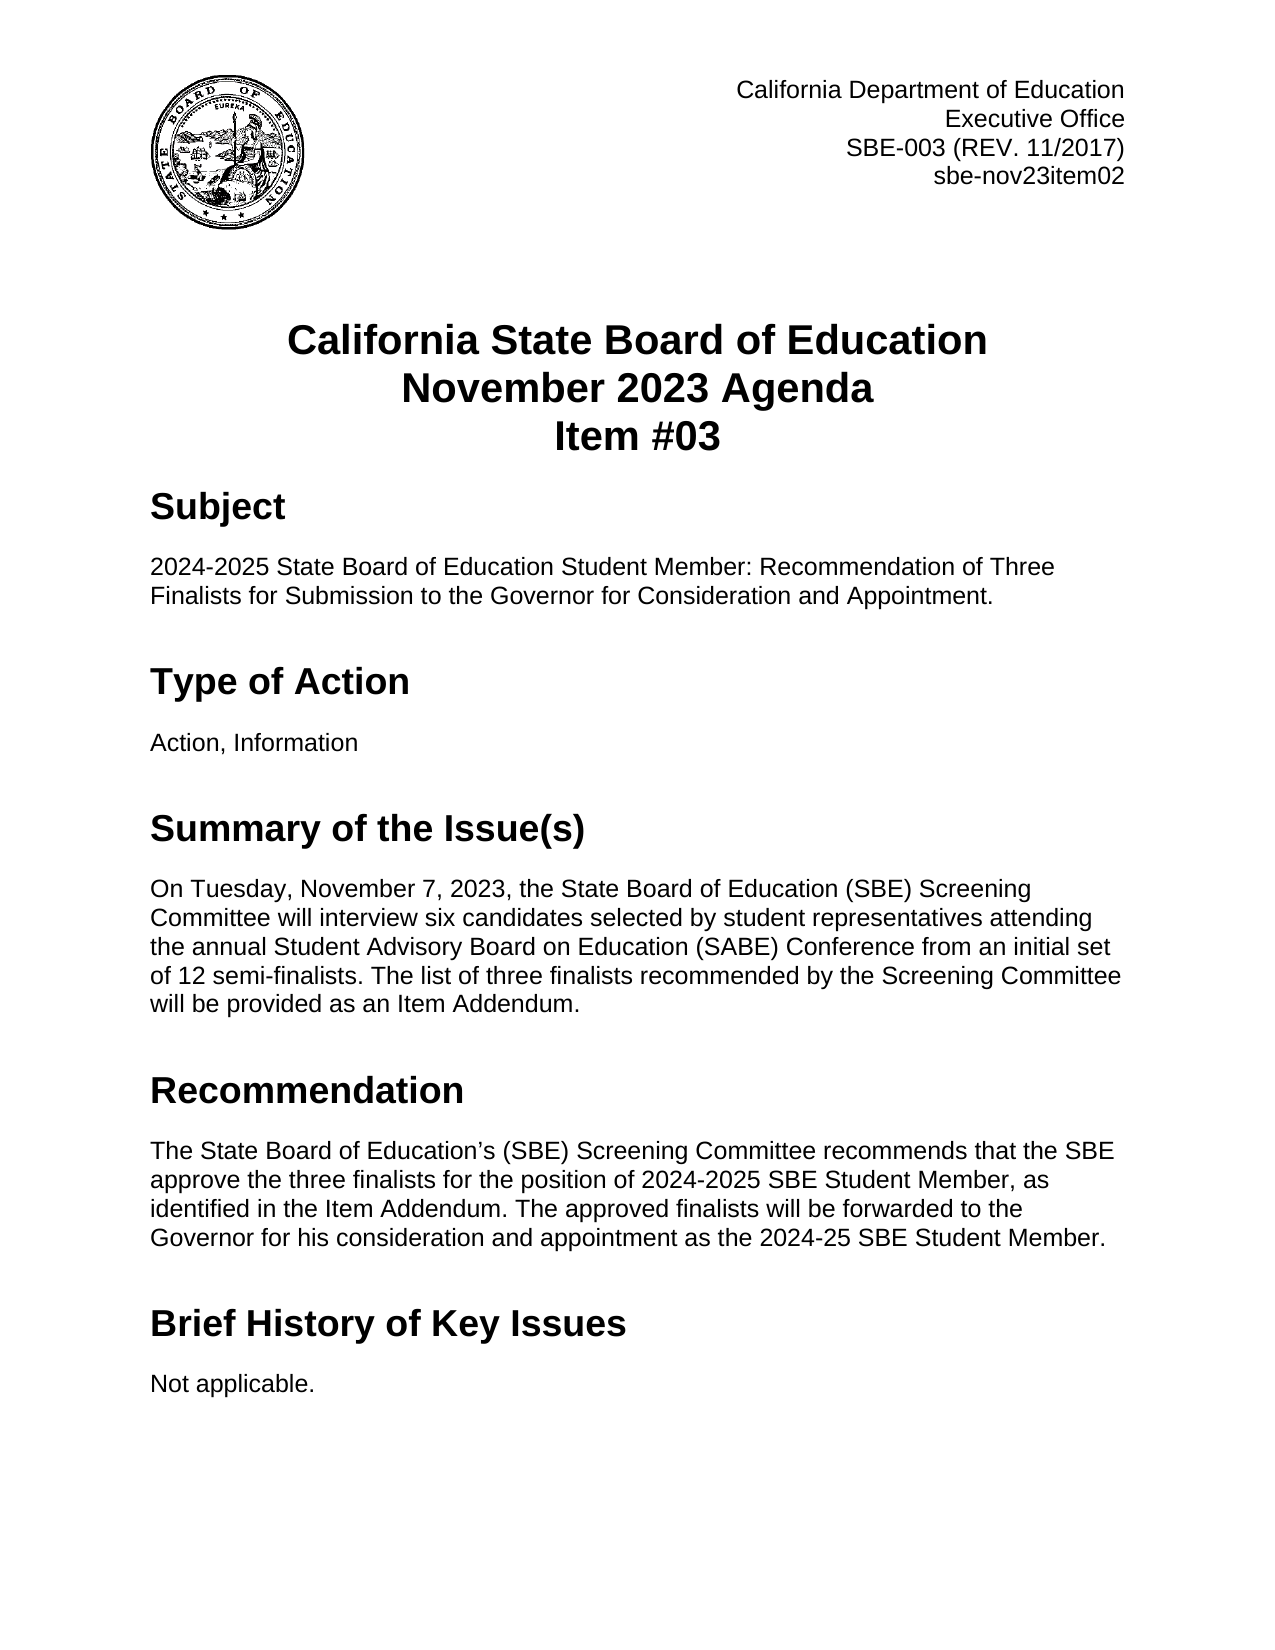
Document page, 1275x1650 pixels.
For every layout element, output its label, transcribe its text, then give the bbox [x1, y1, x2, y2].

text The State Board of Education’s (SBE) Screening Committee recommends that the SBE approve the three finalists for the position of 2024-2025 SBE Student Member, as identified in the Item Addendum. The approved finalists will be forwarded to the Governor for his consideration and appointment as the 2024-25 SBE Student Member. [150, 1136, 1125, 1251]
text On Tuesday, November 7, 2023, the State Board of Education (SBE) Screening Committee will interview six candidates selected by student representatives attending the annual Student Advisory Board on Education (SABE) Conference from an initial set of 12 semi-finalists. The list of three finalists recommended by the Screening Committee will be provided as an Item Addendum. [150, 874, 1125, 1018]
text Executive Office [675, 104, 1125, 132]
subtitle Type of Action [150, 659, 1125, 703]
text 2024-2025 State Board of Education Student Member: Recommendation of Three Finalists for Submission to the Governor for Consideration and Appointment. [150, 552, 1125, 609]
text California Department of Education [675, 75, 1125, 104]
picture [150, 75, 305, 230]
subtitle Recommendation [150, 1068, 1125, 1111]
subtitle Summary of the Issue(s) [150, 806, 1125, 849]
text Not applicable. [150, 1369, 1125, 1398]
subtitle California State Board of Education November 2023 Agenda Item #03 [150, 315, 1125, 459]
subtitle Brief History of Key Issues [150, 1301, 1125, 1344]
text Action, Information [150, 728, 1125, 756]
text sbe-nov23item02 [675, 161, 1125, 190]
subtitle Subject [150, 484, 1125, 527]
text SBE-003 (REV. 11/2017) [675, 132, 1125, 161]
